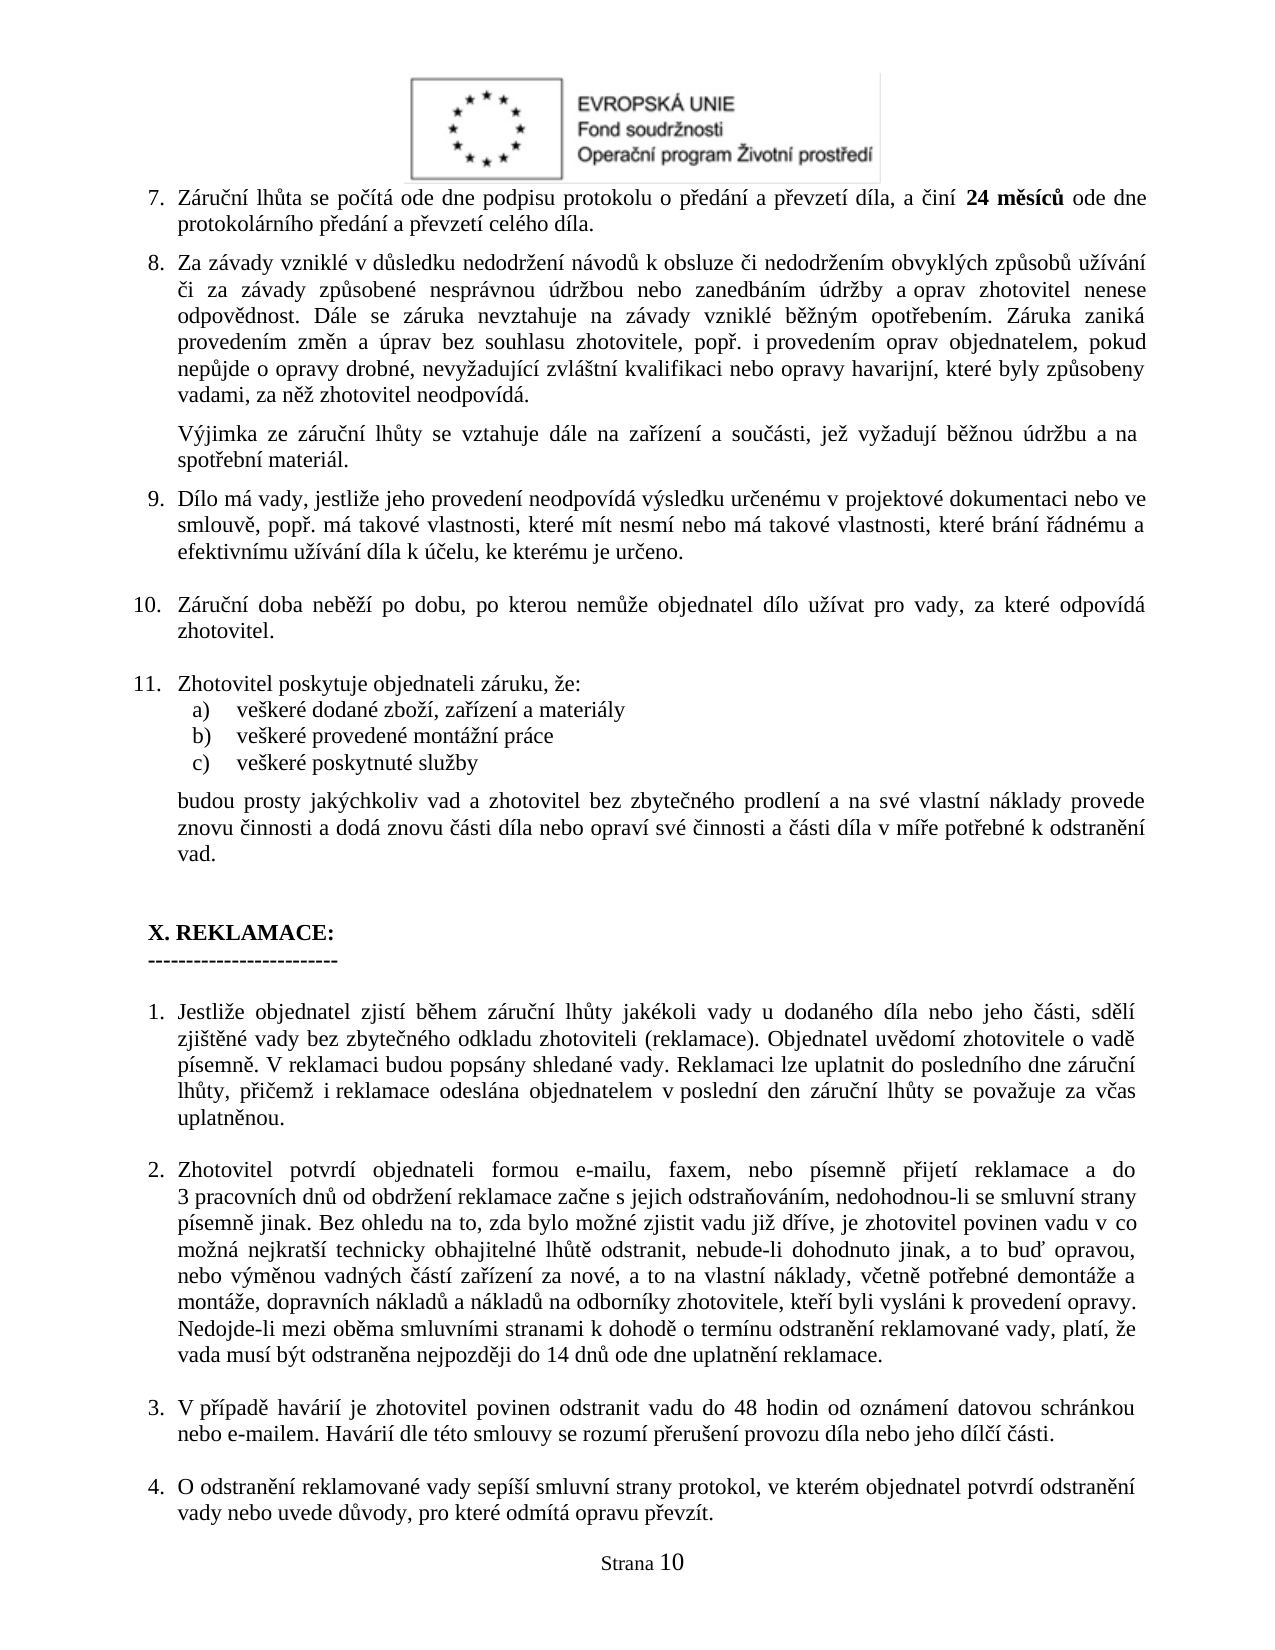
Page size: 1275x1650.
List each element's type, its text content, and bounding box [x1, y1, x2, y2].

list Zhotovitel poskytuje objednateli záruku, že: [133, 670, 1146, 696]
text budou prosty jakýchkoliv vad a zhotovitel bez zbytečného prodlení a na své vlastní náklady provede znovu činnosti a dodá znovu části díla nebo opraví své činnosti a části díla v míře potřebné k odstranění vad. [177, 788, 1146, 867]
text Výjimka ze záruční lhůty se vztahuje dále na zařízení a součásti, jež vyžadují běžnou údržbu a na spotřební materiál. [177, 420, 1137, 473]
text ------------------------- [148, 946, 1137, 972]
list V případě havárií je zhotovitel povinen odstranit vadu do 48 hodin od oznámení datovou schránkou nebo e-mailem. Havárií dle této smlouvy se rozumí přerušení provozu díla nebo jeho dílčí části. [148, 1394, 1137, 1446]
list Záruční doba neběží po dobu, po kterou nemůže objednatel dílo užívat pro vady, za které odpovídá zhotovitel. [133, 591, 1147, 643]
list Jestliže objednatel zjistí během záruční lhůty jakékoli vady u dodaného díla nebo jeho části, sdělí zjištěné vady bez zbytečného odkladu zhotoviteli (reklamace). Objednatel uvědomí zhotovitele o vadě písemně. V reklamaci budou popsány shledané vady. Reklamaci lze uplatnit do posledního dne záruční lhůty, přičemž i reklamace odeslána objednatelem v poslední den záruční lhůty se považuje za včas uplatněnou. [148, 998, 1137, 1130]
list Zhotovitel potvrdí objednateli formou e-mailu, faxem, nebo písemně přijetí reklamace a do 3 pracovních dnů od obdržení reklamace začne s jejich odstraňováním, nedohodnou-li se smluvní strany písemně jinak. Bez ohledu na to, zda bylo možné zjistit vadu již dříve, je zhotovitel povinen vadu v co možná nejkratší technicky obhajitelné lhůtě odstranit, nebude-li dohodnuto jinak, a to buď opravou, nebo výměnou vadných částí zařízení za nové, a to na vlastní náklady, včetně potřebné demontáže a montáže, dopravních nákladů a nákladů na odborníky zhotovitele, kteří byli vysláni k provedení opravy. Nedojde-li mezi oběma smluvními stranami k dohodě o termínu odstranění reklamované vady, platí, že vada musí být odstraněna nejpozději do 14 dnů ode dne uplatnění reklamace. [148, 1157, 1137, 1367]
list veškeré provedené montážní práce [192, 722, 1137, 749]
list O odstranění reklamované vady sepíší smluvní strany protokol, ve kterém objednatel potvrdí odstranění vady nebo uvede důvody, pro které odmítá opravu převzít. [148, 1473, 1137, 1526]
list veškeré poskytnuté služby [192, 749, 1137, 775]
list Za závady vzniklé v důsledku nedodržení návodů k obsluze či nedodržením obvyklých způsobů užívání či za závady způsobené nesprávnou údržbou nebo zanedbáním údržby a oprav zhotovitel nenese odpovědnost. Dále se záruka nevztahuje na závady vzniklé běžným opotřebením. Záruka zaniká provedením změn a úprav bez souhlasu zhotovitele, popř. i provedením oprav objednatelem, pokud nepůjde o opravy drobné, nevyžadující zvláštní kvalifikaci nebo opravy havarijní, které byly způsobeny vadami, za něž zhotovitel neodpovídá. [148, 249, 1147, 407]
picture [403, 73, 882, 185]
list Dílo má vady, jestliže jeho provedení neodpovídá výsledku určenému v projektové dokumentaci nebo ve smlouvě, popř. má takové vlastnosti, které mít nesmí nebo má takové vlastnosti, které brání řádnému a efektivnímu užívání díla k účelu, ke kterému je určeno. [148, 485, 1147, 564]
list Záruční lhůta se počítá ode dne podpisu protokolu o předání a převzetí díla, a činí 24 měsíců ode dne protokolárního předání a převzetí celého díla. [148, 184, 1147, 237]
text X. REKLAMACE: [148, 919, 1137, 946]
list veškeré dodané zboží, zařízení a materiály [192, 696, 1137, 722]
